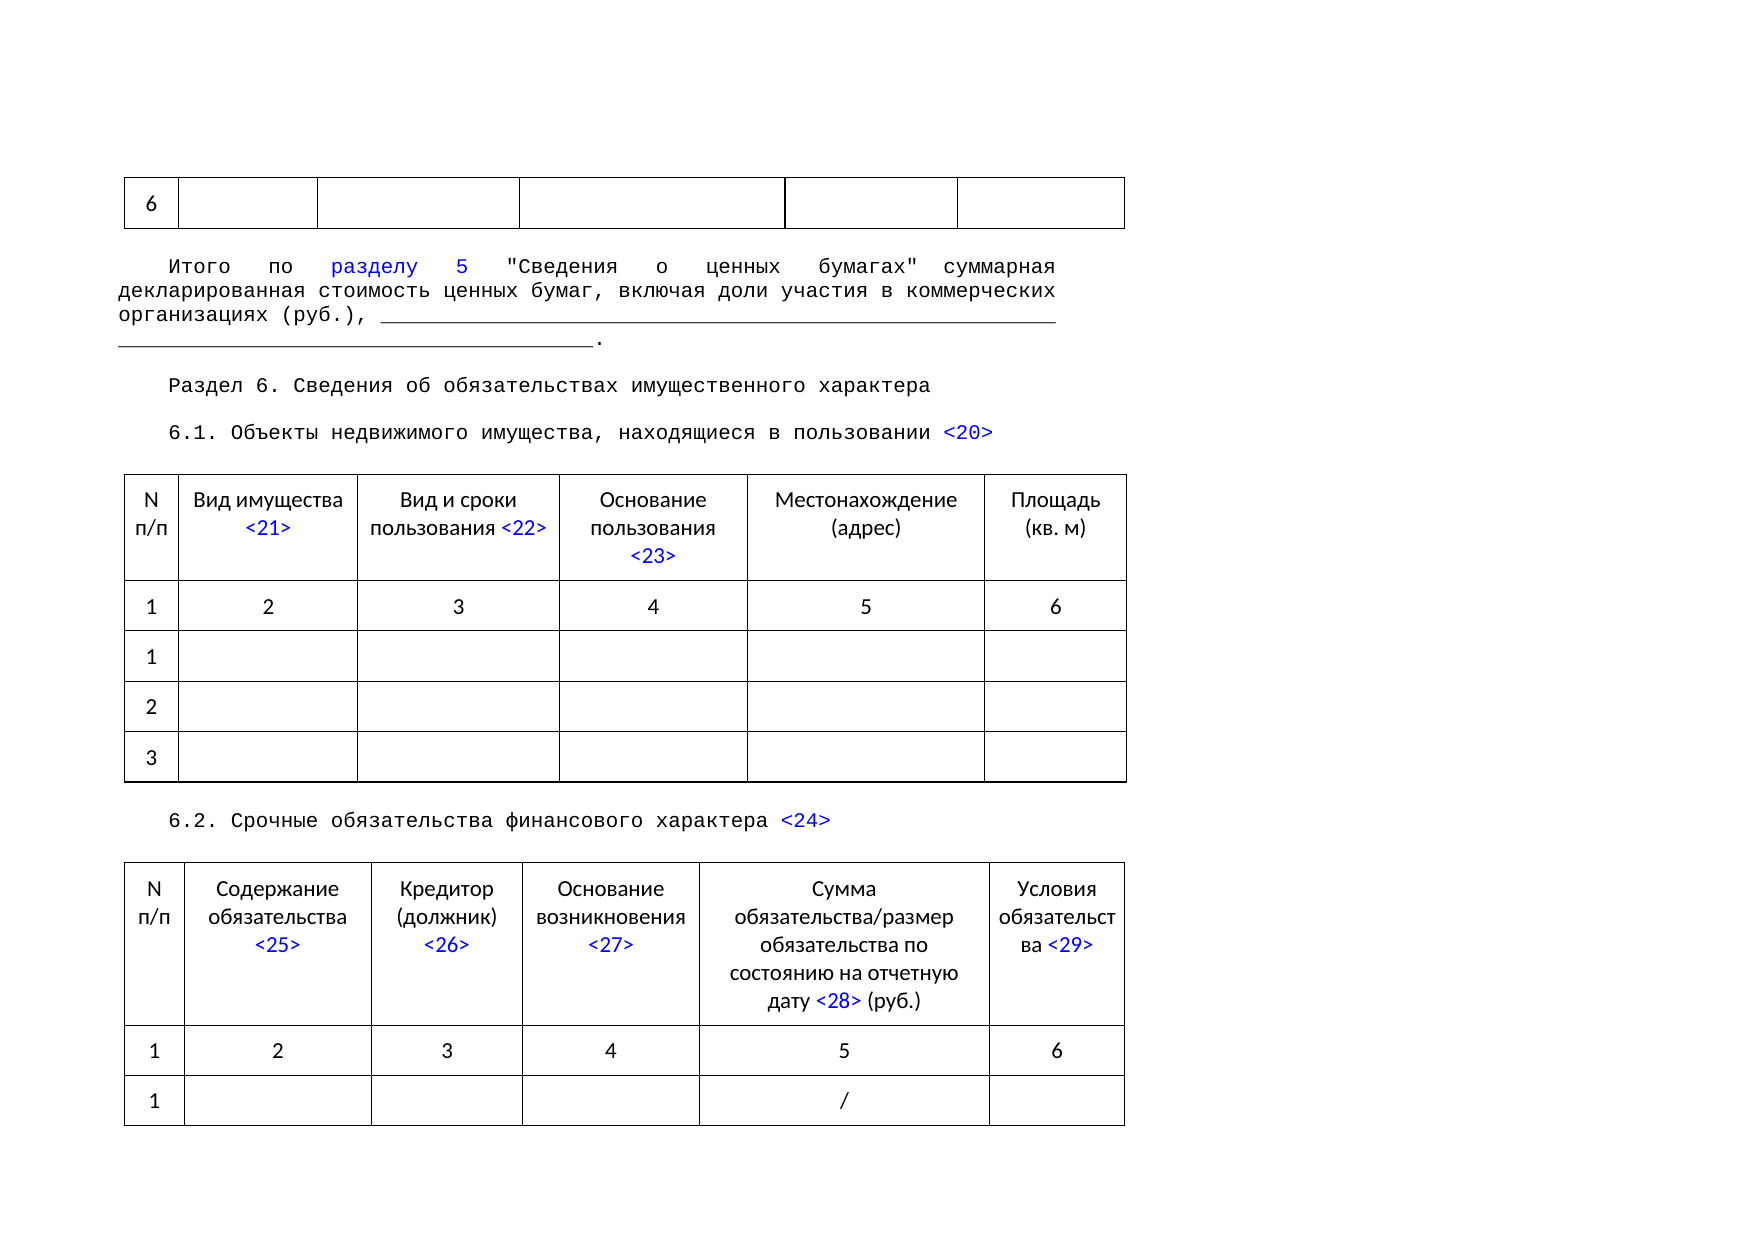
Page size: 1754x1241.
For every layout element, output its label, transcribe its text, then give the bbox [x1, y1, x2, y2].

text Раздел 6. Сведения об обязательствах имущественного характера [118, 375, 1636, 398]
text Итого по разделу 5 "Сведения о ценных бумагах" суммарная [118, 257, 1636, 280]
table_header Вид и сроки пользования <22> [358, 475, 559, 580]
table_cell [958, 178, 1124, 227]
table_cell 5 [700, 1026, 989, 1075]
table_cell 4 [560, 581, 747, 630]
text ______________________________________. [118, 327, 1636, 351]
table_cell 2 [125, 682, 178, 731]
table_cell [185, 1076, 371, 1125]
table_cell [786, 178, 957, 227]
table_cell [748, 732, 984, 781]
table_cell [520, 178, 784, 227]
text 6.2. Срочные обязательства финансового характера <24> [118, 810, 1636, 834]
table_cell [179, 178, 317, 227]
table_cell 1 [125, 581, 178, 630]
table_header Местонахождение (адрес) [748, 475, 984, 580]
table_cell [179, 631, 357, 681]
table_cell [985, 682, 1126, 731]
table_cell 1 [125, 1026, 184, 1075]
table_cell / [700, 1076, 989, 1125]
table_cell [560, 631, 747, 681]
table_cell 1 [125, 1076, 184, 1125]
table_cell 3 [125, 732, 178, 781]
table_cell 6 [125, 178, 178, 227]
table_cell [748, 631, 984, 681]
table_header Сумма обязательства/размер обязательства по состоянию на отчетную дату <28> (руб.) [700, 863, 989, 1024]
table_header Условия обязательства <29> [990, 863, 1124, 1024]
table_cell 4 [523, 1026, 699, 1075]
table_cell [372, 1076, 522, 1125]
table_cell 3 [358, 581, 559, 630]
table_cell [985, 631, 1126, 681]
table_cell 3 [372, 1026, 522, 1075]
table_cell 2 [185, 1026, 371, 1075]
table_cell [358, 732, 559, 781]
table_cell [523, 1076, 699, 1125]
table_header Кредитор (должник) <26> [372, 863, 522, 1024]
table_cell [179, 682, 357, 731]
table_header Содержание обязательства <25> [185, 863, 371, 1024]
table_cell [985, 732, 1126, 781]
table_cell [990, 1076, 1124, 1125]
table_header Вид имущества <21> [179, 475, 357, 580]
table_cell [748, 682, 984, 731]
text организациях (руб.), ______________________________________________________ [118, 304, 1636, 327]
table_cell 1 [125, 631, 178, 681]
table_cell 6 [985, 581, 1126, 630]
table_cell 5 [748, 581, 984, 630]
table_cell 2 [179, 581, 357, 630]
text декларированная стоимость ценных бумаг, включая доли участия в коммерческих [118, 280, 1636, 304]
table_cell [318, 178, 519, 227]
table_cell [560, 732, 747, 781]
table_header Основание пользования <23> [560, 475, 747, 580]
table_cell [358, 631, 559, 681]
table_header Площадь (кв. м) [985, 475, 1126, 580]
table_header Основание возникновения <27> [523, 863, 699, 1024]
table_header N п/п [125, 863, 184, 1024]
table_cell [560, 682, 747, 731]
table_header N п/п [125, 475, 178, 580]
table_cell 6 [990, 1026, 1124, 1075]
table_cell [179, 732, 357, 781]
table_cell [358, 682, 559, 731]
text 6.1. Объекты недвижимого имущества, находящиеся в пользовании <20> [118, 422, 1636, 446]
